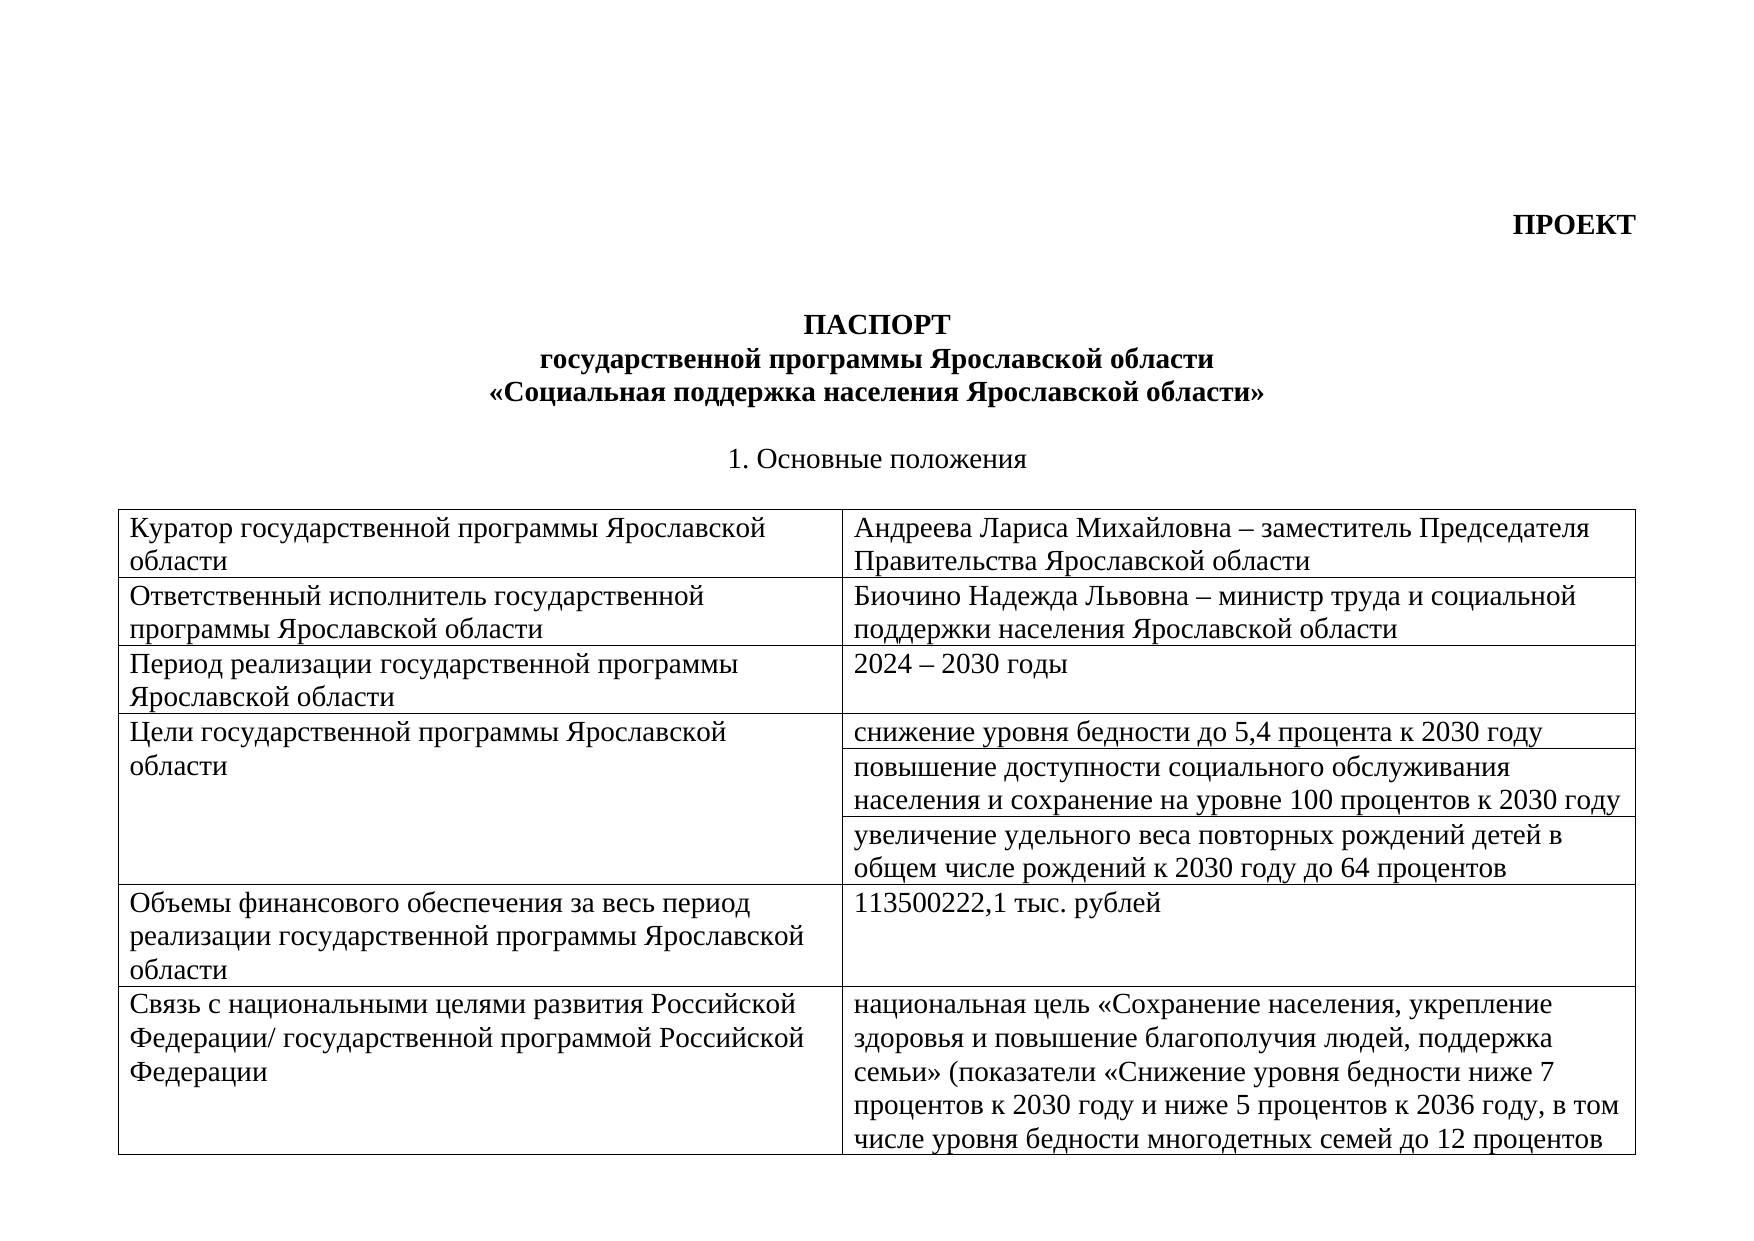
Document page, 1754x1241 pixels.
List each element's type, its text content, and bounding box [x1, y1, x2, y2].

table_cell Биочино Надежда Львовна – министр труда и социальной поддержки населения Ярославской области [843, 578, 1635, 645]
text ПАСПОРТ [118, 307, 1636, 341]
table_cell снижение уровня бедности до 5,4 процента к 2030 году [843, 714, 1635, 748]
table_cell увеличение удельного веса повторных рождений детей в общем числе рождений к 2030 году до 64 процентов [843, 817, 1635, 884]
table_header Куратор государственной программы Ярославской области [119, 510, 842, 577]
table_cell 113500222,1 тыс. рублей [843, 885, 1635, 986]
table_cell Объемы финансового обеспечения за весь период реализации государственной программы Ярославской области [119, 885, 842, 986]
text 1. Основные положения [118, 442, 1636, 475]
table_header Андреева Лариса Михайловна – заместитель Председателя Правительства Ярославской области [843, 510, 1635, 577]
table_cell Период реализации государственной программы Ярославской области [119, 646, 842, 713]
text «Социальная поддержка населения Ярославской области» [118, 374, 1636, 408]
table_cell повышение доступности социального обслуживания населения и сохранение на уровне 100 процентов к 2030 году [843, 749, 1635, 816]
text государственной программы Ярославской области [118, 341, 1636, 374]
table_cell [843, 987, 1635, 1154]
table_cell 2024 – 2030 годы [843, 646, 1635, 713]
table_cell Ответственный исполнитель государственной программы Ярославской области [119, 578, 842, 645]
text ПРОЕКТ [1211, 207, 1636, 240]
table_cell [119, 987, 842, 1154]
table_cell Цели государственной программы Ярославской области [119, 714, 842, 884]
